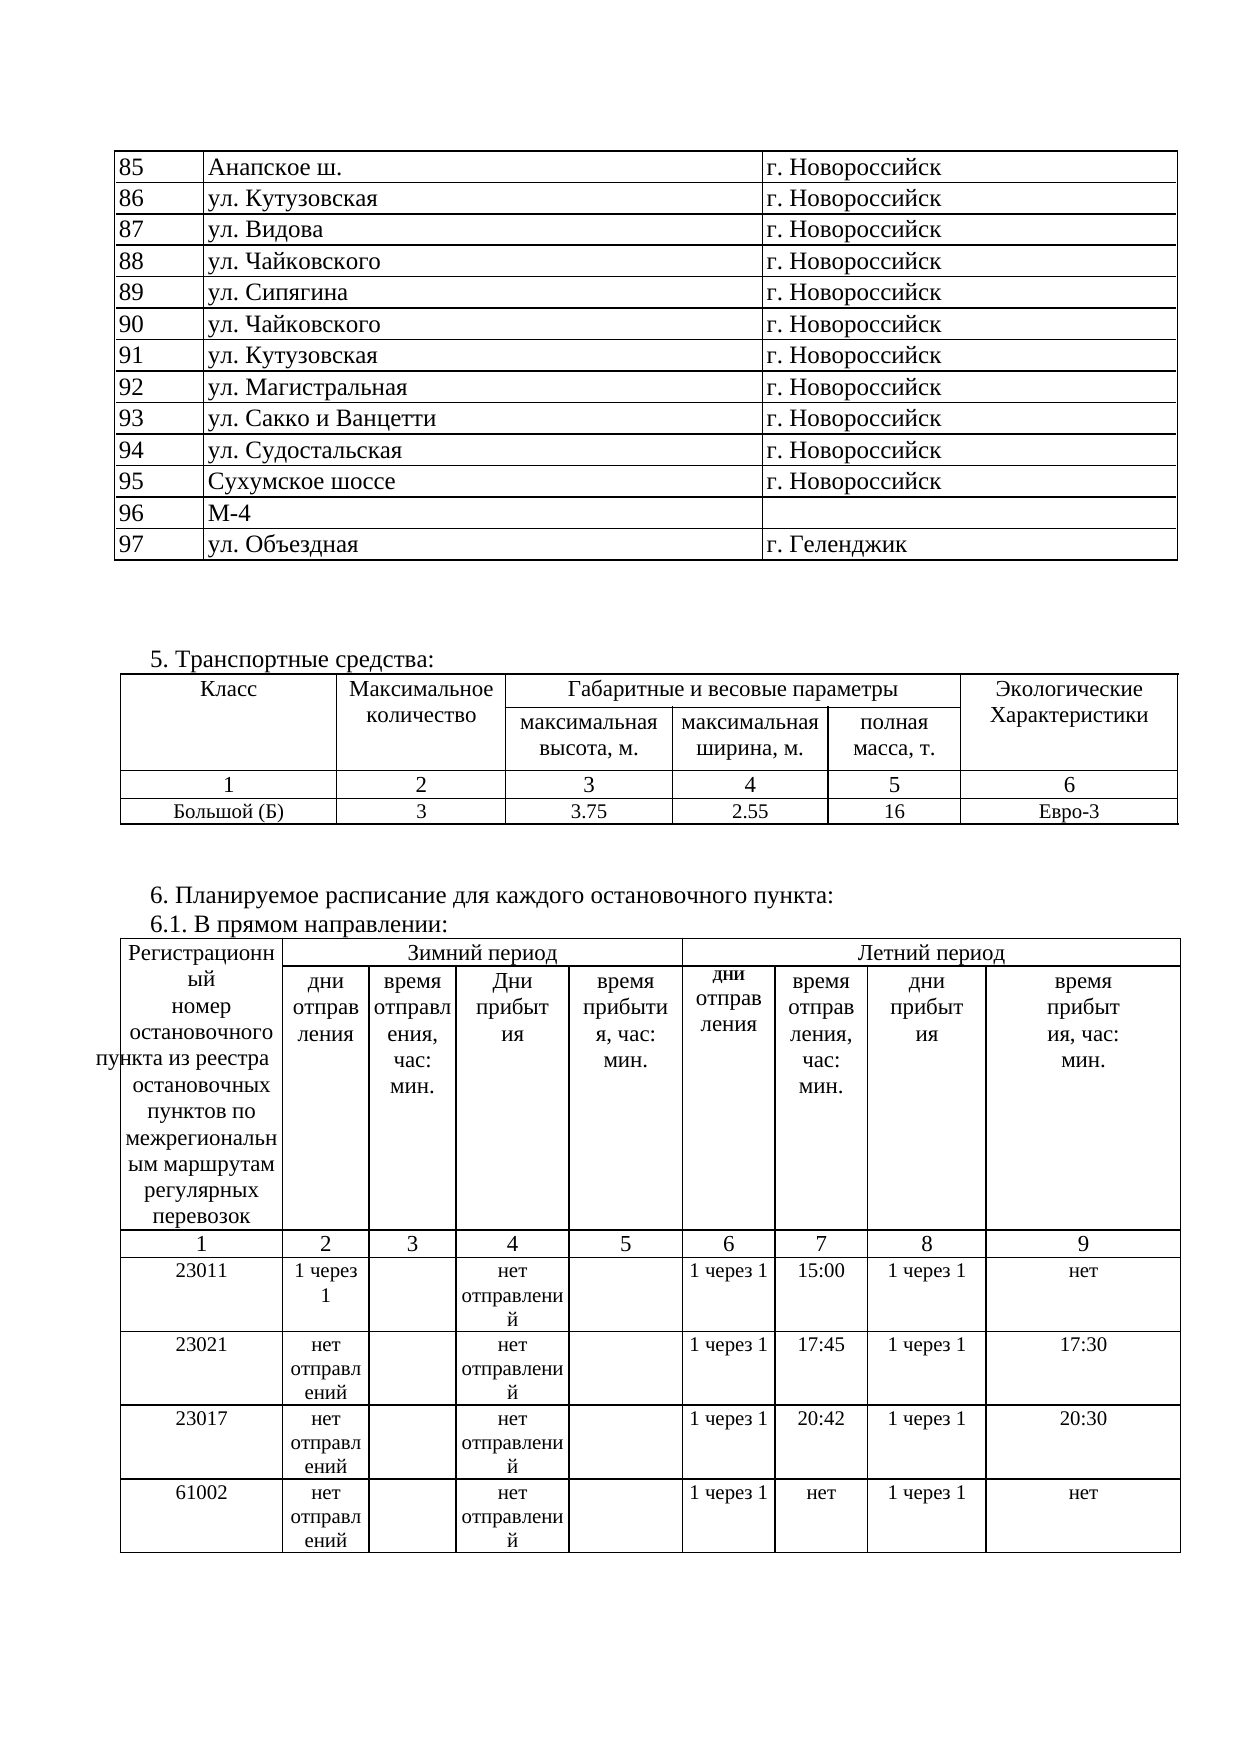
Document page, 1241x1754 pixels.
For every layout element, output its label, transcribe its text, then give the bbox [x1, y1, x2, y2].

table_cell г. Геленджик [763, 528, 1177, 559]
table_cell 1 через 1 [868, 1480, 985, 1552]
table_cell 23021 [121, 1332, 282, 1404]
table_cell ул. Видова [204, 215, 762, 244]
table_cell максимальная высота, м. [506, 708, 672, 770]
table_cell [763, 496, 1177, 527]
table_header Экологические Характеристики [961, 675, 1177, 770]
table_cell 1 через 1 [683, 1258, 774, 1331]
table_cell г. Новороссийск [763, 307, 1177, 339]
table_cell время прибыт ия, час: мин. [987, 967, 1180, 1229]
table_cell время отправ ления, час: мин. [776, 967, 867, 1229]
table_cell ул. Объездная [204, 529, 762, 559]
table_cell г. Новороссийск [763, 402, 1177, 433]
table_cell максимальная ширина, м. [673, 708, 827, 770]
table_cell 93 [115, 403, 203, 433]
table_cell г. Новороссийск [763, 276, 1177, 307]
table_cell 23011 [121, 1258, 282, 1331]
table_cell 95 [115, 466, 203, 496]
table_cell 88 [115, 245, 203, 276]
table_cell 94 [115, 434, 203, 464]
table_cell 1 через 1 [683, 1406, 774, 1478]
table_cell [370, 1258, 455, 1331]
table_cell полная масса, т. [829, 708, 960, 770]
table_header Класс [121, 675, 336, 770]
table_cell 1 через 1 [868, 1332, 985, 1404]
table_cell 61002 [121, 1480, 282, 1552]
table_cell нет отправлений [283, 1406, 368, 1478]
table_cell нет отправлений [457, 1258, 568, 1331]
table_header Максимальное количество [337, 675, 505, 770]
table_cell 1 [121, 771, 336, 798]
table_cell нет отправлений [457, 1480, 568, 1552]
table_cell нет [987, 1480, 1180, 1552]
table_cell [570, 1406, 682, 1478]
table_cell ул. Судостальская [204, 435, 762, 464]
table_cell Евро-3 [961, 799, 1177, 823]
table_cell 23017 [121, 1406, 282, 1478]
table_cell 3 [370, 1231, 455, 1257]
table_cell 1 через 1 [283, 1258, 368, 1331]
table_cell 86 [115, 183, 203, 213]
table_cell [370, 1480, 455, 1552]
table_cell [370, 1406, 455, 1478]
table_cell [570, 1258, 682, 1331]
table_cell нет [776, 1480, 867, 1552]
table_cell Большой (Б) [121, 799, 336, 823]
table_cell 96 [115, 497, 203, 527]
text 6.1. В прямом направлении: [150, 909, 1090, 937]
table_cell 1 через 1 [868, 1258, 985, 1331]
table_cell 2.55 [673, 799, 827, 823]
table_header Габаритные и весовые параметры [506, 675, 960, 706]
table_cell г. Новороссийск [763, 339, 1177, 370]
text 5. Транспортные средства: [150, 644, 1090, 673]
table_cell 3 [337, 799, 505, 823]
table_header Летний период [683, 939, 1180, 965]
table_cell 97 [115, 529, 203, 559]
table_cell М-4 [204, 498, 762, 527]
table_cell нет [987, 1258, 1180, 1331]
table_cell [370, 1332, 455, 1404]
table_cell [570, 1480, 682, 1552]
table_header Регистрационный номер остановочного пункта из реестра остановочных пунктов по межрегиональным маршрутам регулярных перевозок [121, 939, 282, 1229]
table_cell 89 [115, 277, 203, 307]
table_cell нет отправлений [283, 1480, 368, 1552]
table_cell 1 через 1 [683, 1332, 774, 1404]
table_cell дни отправ ления [283, 967, 368, 1229]
table_cell 3.75 [506, 799, 672, 823]
table_header Зимний период [283, 939, 682, 965]
table_cell 1 [121, 1231, 282, 1257]
table_cell нет отправлений [457, 1332, 568, 1404]
table_cell ул. Магистральная [204, 372, 762, 402]
table_cell 16 [829, 799, 960, 823]
table_cell 4 [457, 1231, 568, 1257]
table_cell г. Новороссийск [763, 433, 1177, 464]
text 6. Планируемое расписание для каждого остановочного пункта: [150, 880, 1090, 909]
table_cell [570, 1332, 682, 1404]
table_cell ул. Чайковского [204, 309, 762, 339]
table_cell г. Новороссийск [763, 370, 1177, 402]
table_cell 3 [506, 771, 672, 798]
table_cell 91 [115, 340, 203, 370]
table_cell 9 [987, 1231, 1180, 1257]
table_cell время отправл ения, час: мин. [370, 967, 455, 1229]
table_cell г. Новороссийск [763, 465, 1177, 496]
table_cell г. Новороссийск [763, 244, 1177, 276]
table_cell Дни прибыт ия [457, 967, 568, 1229]
table_cell 8 [868, 1231, 985, 1257]
table_cell 85 [115, 152, 203, 181]
table_cell г. Новороссийск [763, 152, 1177, 181]
table_cell Анапское ш. [204, 152, 762, 181]
table_cell 20:30 [987, 1406, 1180, 1478]
table_cell 17:45 [776, 1332, 867, 1404]
table_cell ДНИ отправ ления [683, 967, 774, 1229]
table_cell ул. Чайковского [204, 246, 762, 276]
table_cell ул. Сакко и Ванцетти [204, 403, 762, 433]
table_cell 1 через 1 [868, 1406, 985, 1478]
table_cell нет отправлений [283, 1332, 368, 1404]
table_cell 6 [961, 771, 1177, 798]
table_cell нет отправлений [457, 1406, 568, 1478]
table_cell 87 [115, 214, 203, 244]
table_cell время прибыти я, час: мин. [570, 967, 682, 1229]
table_cell г. Новороссийск [763, 181, 1177, 213]
table_cell ул. Кутузовская [204, 340, 762, 370]
table_cell 7 [776, 1231, 867, 1257]
table_cell дни прибыт ия [868, 967, 985, 1229]
table_cell 92 [115, 371, 203, 402]
table_cell 1 через 1 [683, 1480, 774, 1552]
table_cell 5 [570, 1231, 682, 1257]
table_cell ул. Сипягина [204, 277, 762, 307]
table_cell 90 [115, 308, 203, 339]
table_cell 15:00 [776, 1258, 867, 1331]
table_cell г. Новороссийск [763, 213, 1177, 244]
table_cell 5 [829, 771, 960, 798]
table_cell Сухумское шоссе [204, 466, 762, 496]
table_cell 6 [683, 1231, 774, 1257]
table_cell 17:30 [987, 1332, 1180, 1404]
table_cell ул. Кутузовская [204, 183, 762, 213]
table_cell 2 [283, 1231, 368, 1257]
table_cell 4 [673, 771, 827, 798]
table_cell 20:42 [776, 1406, 867, 1478]
table_cell 2 [337, 771, 505, 798]
